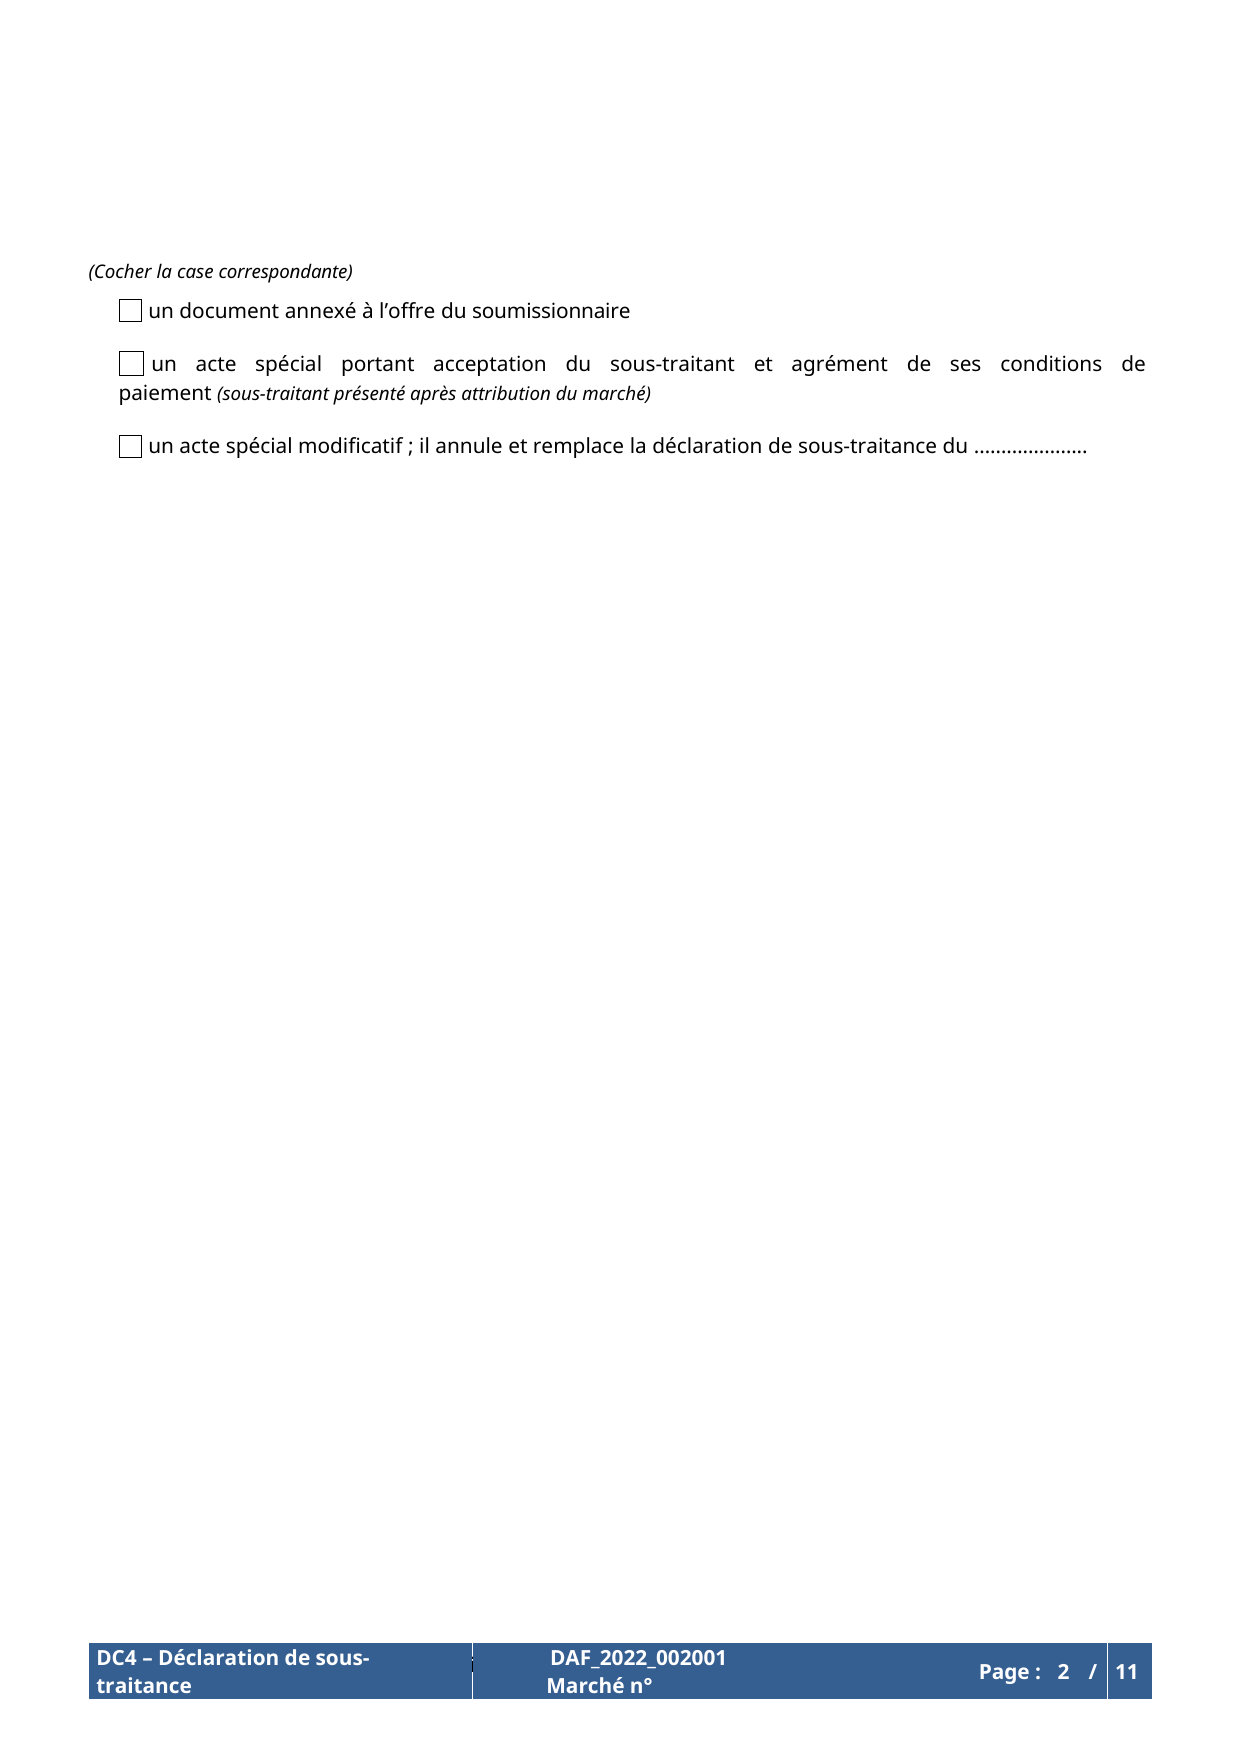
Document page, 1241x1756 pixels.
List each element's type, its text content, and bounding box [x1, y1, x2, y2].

text un acte spécial modificatif ; il annule et remplace la déclaration de sous-traitance du ………………... [118, 431, 1176, 459]
text (Cocher la case correspondante) [88, 257, 1226, 283]
text un document annexé à l’offre du soumissionnaire [118, 296, 1226, 324]
text un acte spécial portant acceptation du sous-traitant et agrément de ses conditions de paiement (sous-traitant présenté après attribution du marché) [118, 349, 1146, 406]
